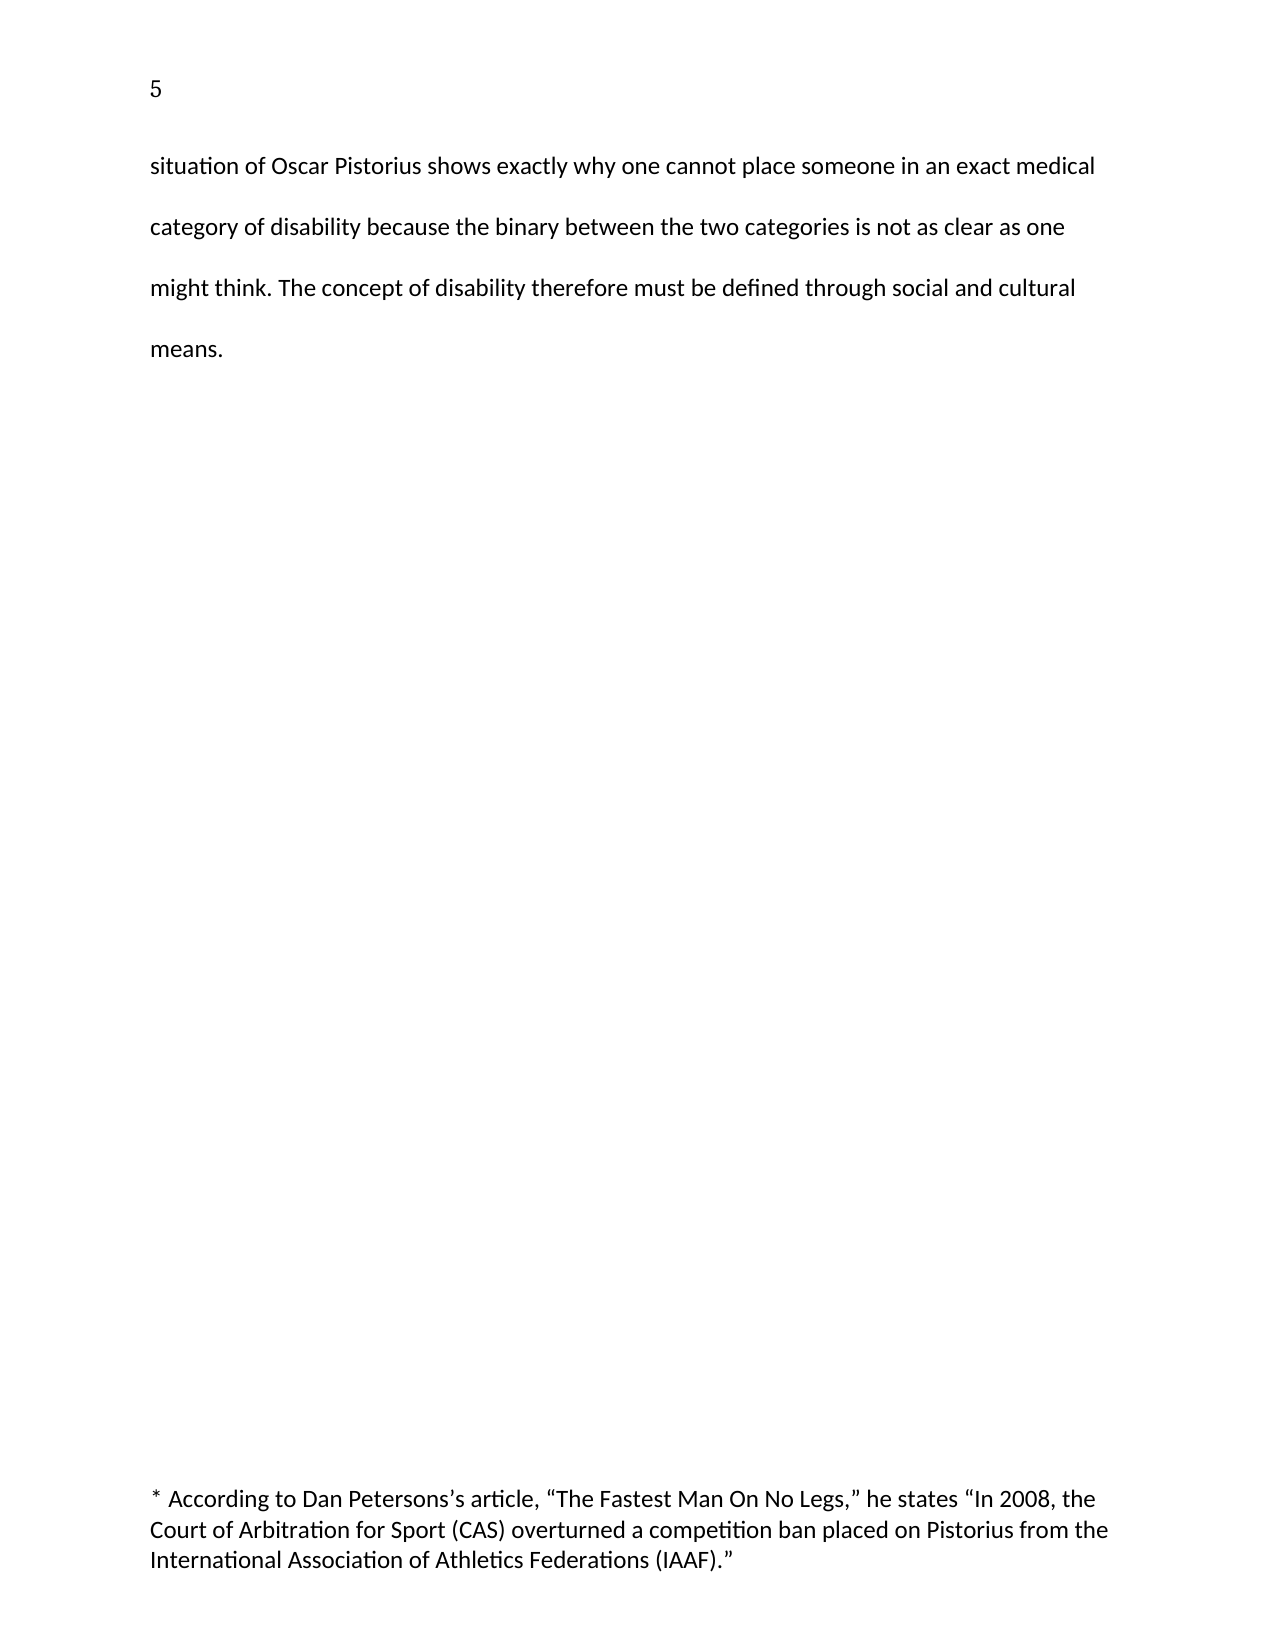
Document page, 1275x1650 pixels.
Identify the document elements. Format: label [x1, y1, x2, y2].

text [150, 150, 1125, 364]
